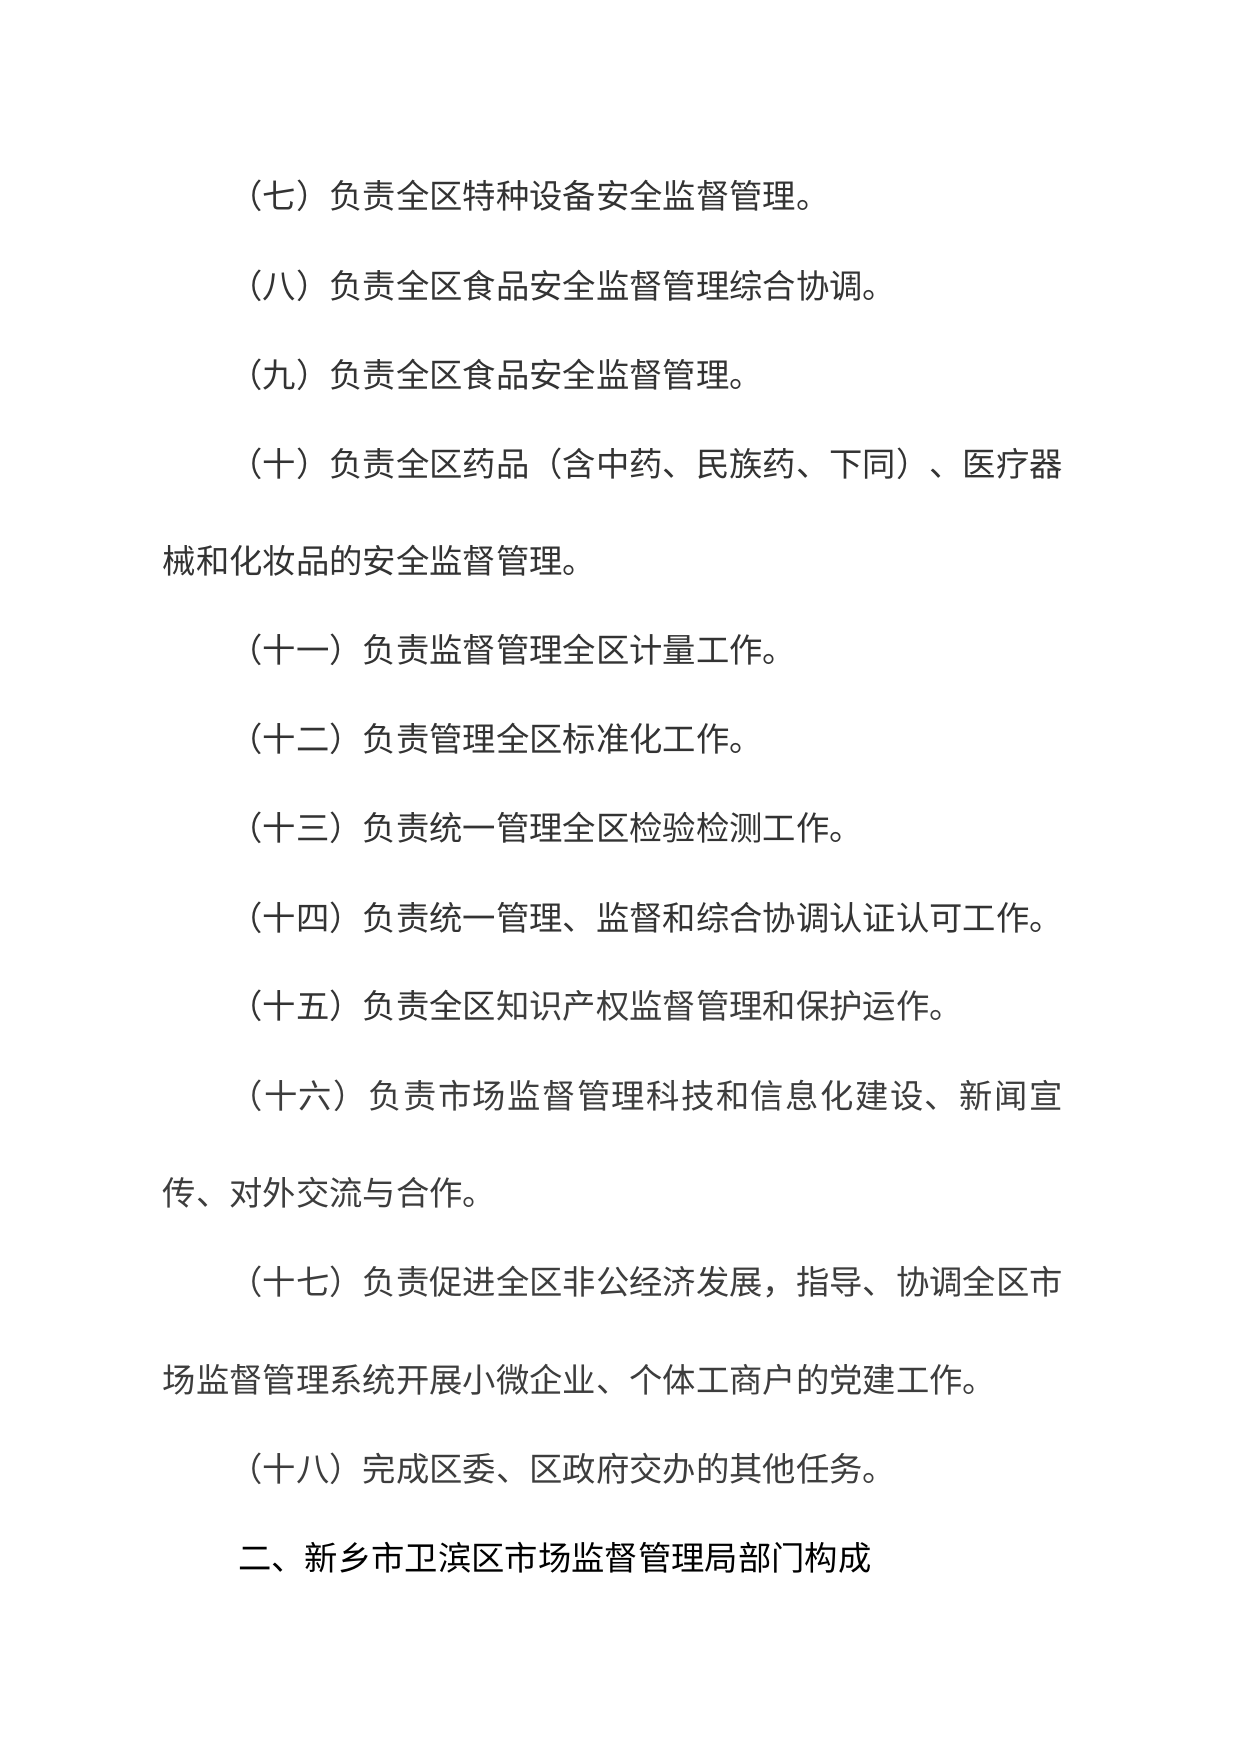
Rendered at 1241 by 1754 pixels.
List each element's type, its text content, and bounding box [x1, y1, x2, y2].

text 二、新乡市卫滨区市场监督管理局部门构成 [162, 1523, 1063, 1588]
list （九）负责全区食品安全监督管理。 [162, 340, 1063, 405]
list （七）负责全区特种设备安全监督管理。 [162, 162, 1063, 227]
list （十六）负责市场监督管理科技和信息化建设、新闻宣传、对外交流与合作。 [162, 1061, 1063, 1223]
list （十七）负责促进全区非公经济发展，指导、协调全区市场监督管理系统开展小微企业、个体工商户的党建工作。 [162, 1248, 1063, 1410]
list （十）负责全区药品（含中药、民族药、下同）、医疗器械和化妆品的安全监督管理。 [162, 429, 1063, 592]
list （八）负责全区食品安全监督管理综合协调。 [162, 251, 1063, 316]
text （十八）完成区委、区政府交办的其他任务。 [162, 1434, 1063, 1499]
list （十五）负责全区知识产权监督管理和保护运作。 [162, 972, 1063, 1037]
list （十四）负责统一管理、监督和综合协调认证认可工作。 [162, 883, 1063, 948]
list （十三）负责统一管理全区检验检测工作。 [162, 794, 1063, 859]
list （十一）负责监督管理全区计量工作。 [162, 616, 1063, 681]
list （十二）负责管理全区标准化工作。 [162, 705, 1063, 770]
